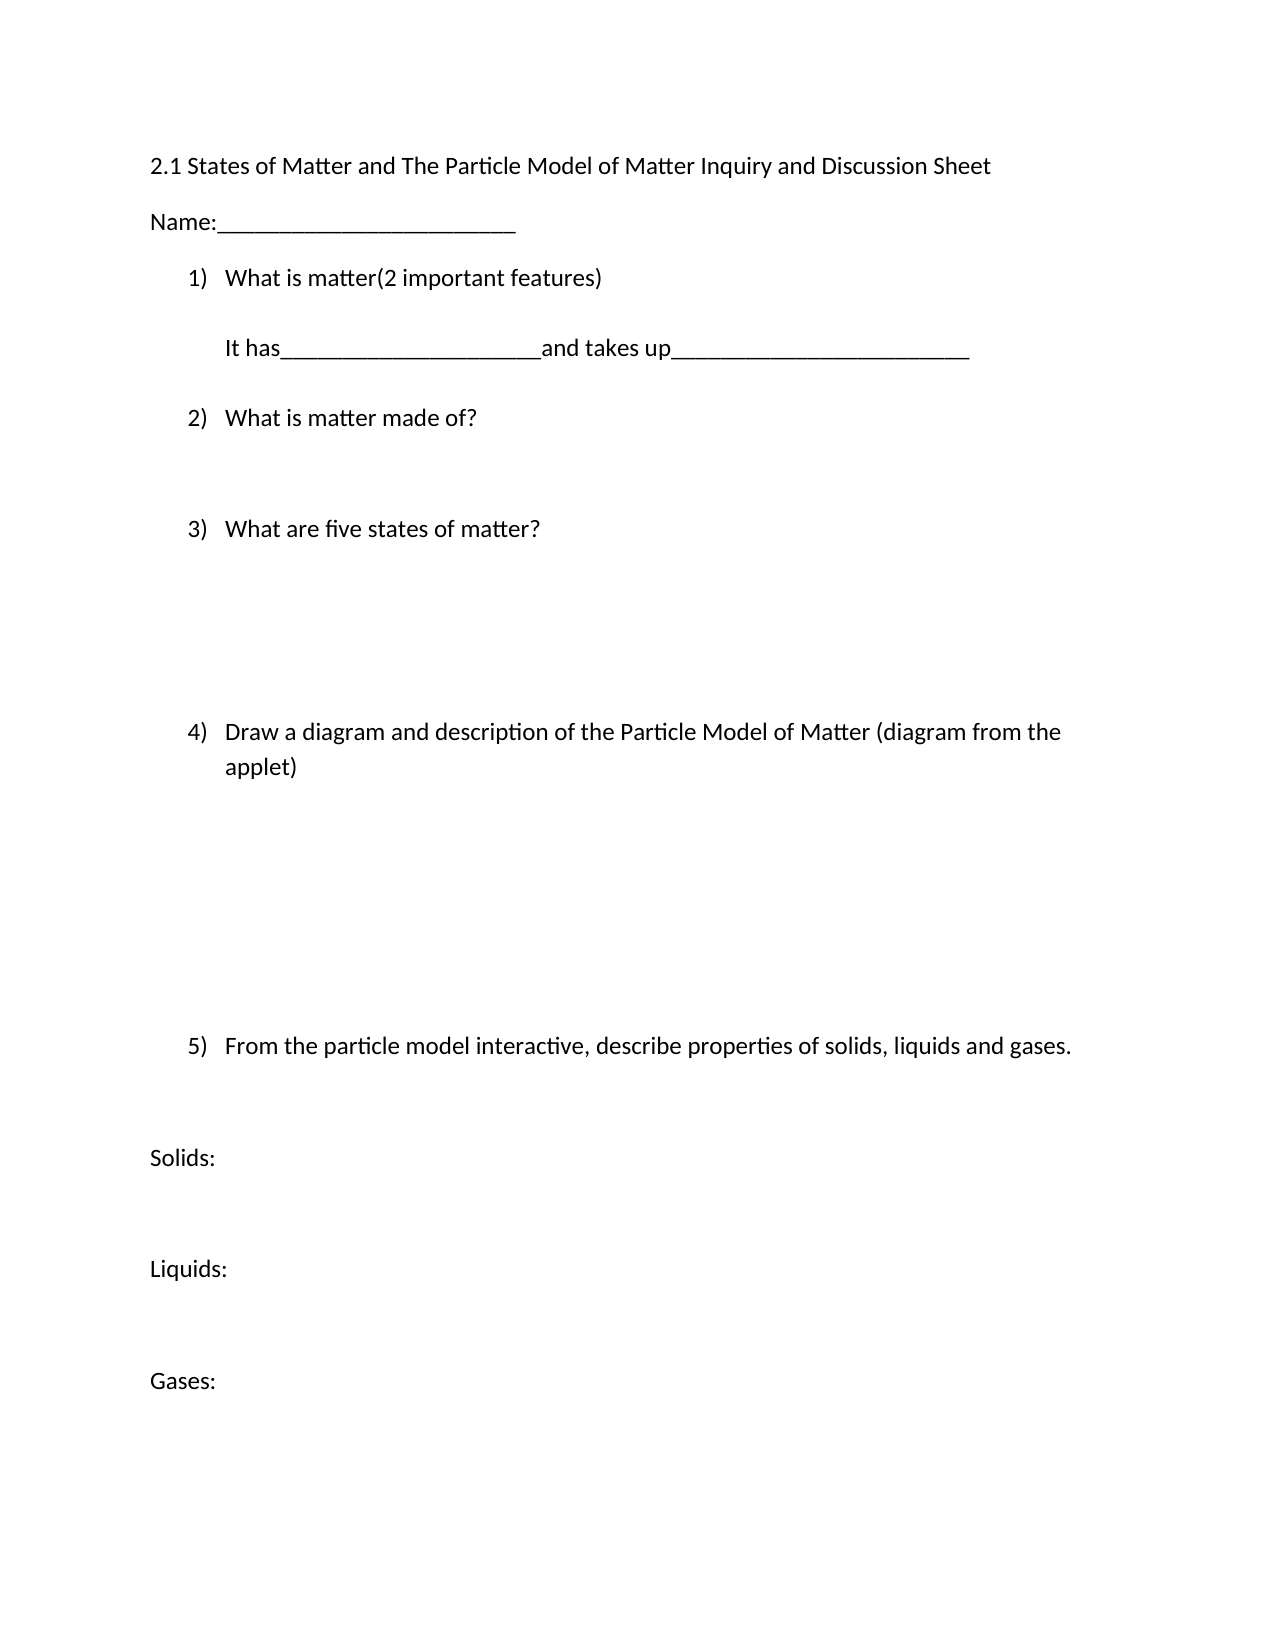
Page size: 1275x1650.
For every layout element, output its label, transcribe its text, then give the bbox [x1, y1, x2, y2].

text Gases: [150, 1365, 1125, 1396]
text Solids: [150, 1142, 1125, 1172]
list Draw a diagram and description of the Particle Model of Matter (diagram from the applet) [187, 716, 1125, 781]
text Name:________________________ [150, 206, 1125, 236]
text 2.1 States of Matter and The Particle Model of Matter Inquiry and Discussion Sheet [150, 150, 1125, 181]
list What are five states of matter? [187, 513, 1125, 544]
list It has_____________________and takes up________________________ [225, 332, 1125, 362]
list What is matter made of? [187, 402, 1125, 432]
text Liquids: [150, 1253, 1125, 1284]
list What is matter(2 important features) [187, 262, 1125, 292]
list From the particle model interactive, describe properties of solids, liquids and gases. [187, 1030, 1125, 1061]
